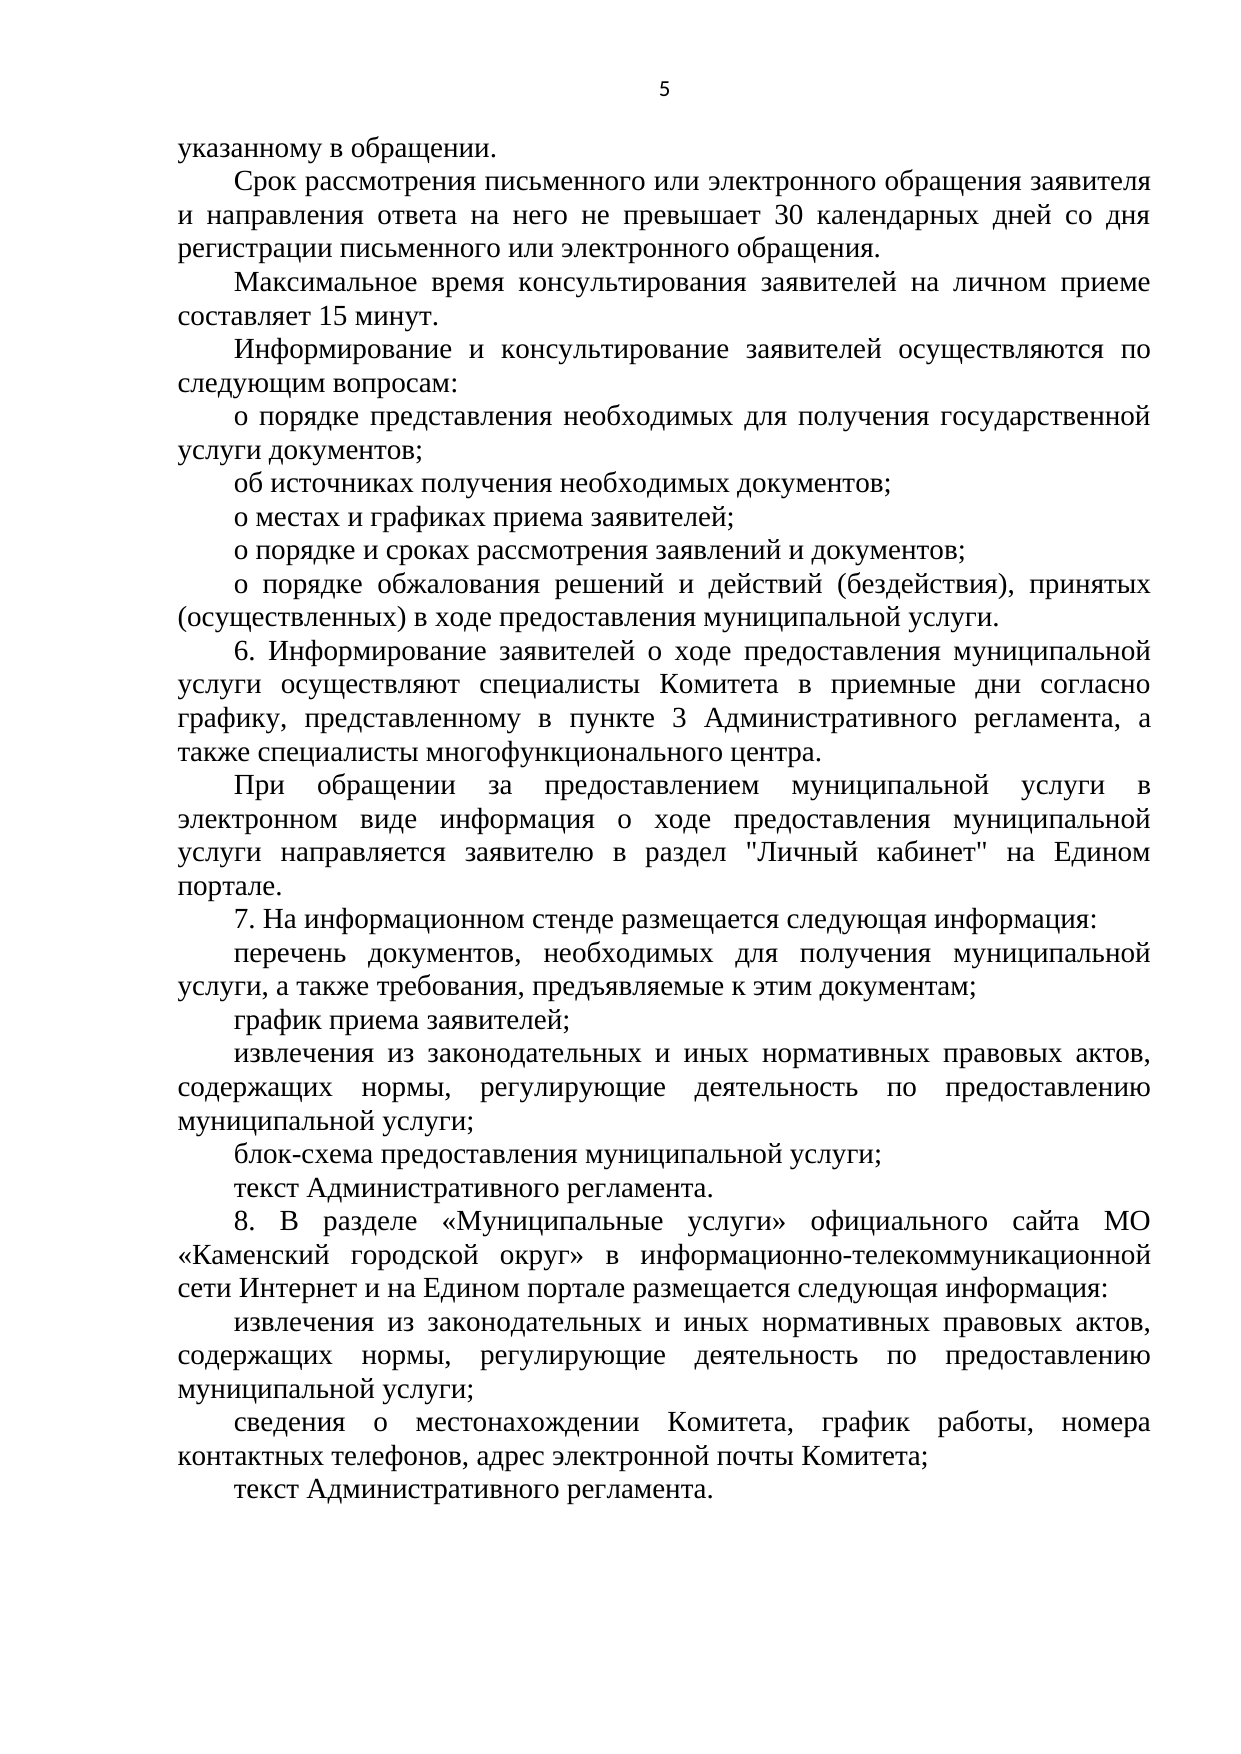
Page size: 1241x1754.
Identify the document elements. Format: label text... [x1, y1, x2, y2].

text текст Административного регламента. [177, 1472, 1152, 1505]
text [177, 130, 1152, 163]
text 7. На информационном стенде размещается следующая информация: [177, 901, 1152, 935]
text о порядке представления необходимых для получения государственной услуги документов; [177, 398, 1152, 465]
text график приема заявителей; [177, 1002, 1152, 1036]
text об источниках получения необходимых документов; [177, 465, 1152, 499]
text 8. В разделе «Муниципальные услуги» официального сайта МО «Каменский городской округ» в информационно-телекоммуникационной сети Интернет и на Едином портале размещается следующая информация: [177, 1203, 1152, 1304]
text Срок рассмотрения письменного или электронного обращения заявителя и направления ответа на него не превышает 30 календарных дней со дня регистрации письменного или электронного обращения. [177, 163, 1152, 264]
text 6. Информирование заявителей о ходе предоставления муниципальной услуги осуществляют специалисты Комитета в приемные дни согласно графику, представленному в пункте 3 Административного регламента, а также специалисты многофункционального центра. [177, 633, 1152, 767]
text о порядке и сроках рассмотрения заявлений и документов; [177, 532, 1152, 566]
text блок-схема предоставления муниципальной услуги; [177, 1136, 1152, 1170]
text текст Административного регламента. [177, 1170, 1152, 1203]
text сведения о местонахождении Комитета, график работы, номера контактных телефонов, адрес электронной почты Комитета; [177, 1404, 1152, 1472]
text о местах и графиках приема заявителей; [177, 499, 1152, 532]
text Информирование и консультирование заявителей осуществляются по следующим вопросам: [177, 331, 1152, 398]
text При обращении за предоставлением муниципальной услуги в электронном виде информация о ходе предоставления муниципальной услуги направляется заявителю в раздел "Личный кабинет" на Едином портале. [177, 767, 1152, 901]
text перечень документов, необходимых для получения муниципальной услуги, а также требования, предъявляемые к этим документам; [177, 935, 1152, 1002]
text извлечения из законодательных и иных нормативных правовых актов, содержащих нормы, регулирующие деятельность по предоставлению муниципальной услуги; [177, 1304, 1152, 1404]
text извлечения из законодательных и иных нормативных правовых актов, содержащих нормы, регулирующие деятельность по предоставлению муниципальной услуги; [177, 1036, 1152, 1136]
text Максимальное время консультирования заявителей на личном приеме составляет 15 минут. [177, 264, 1152, 331]
text о порядке обжалования решений и действий (бездействия), принятых (осуществленных) в ходе предоставления муниципальной услуги. [177, 566, 1152, 633]
